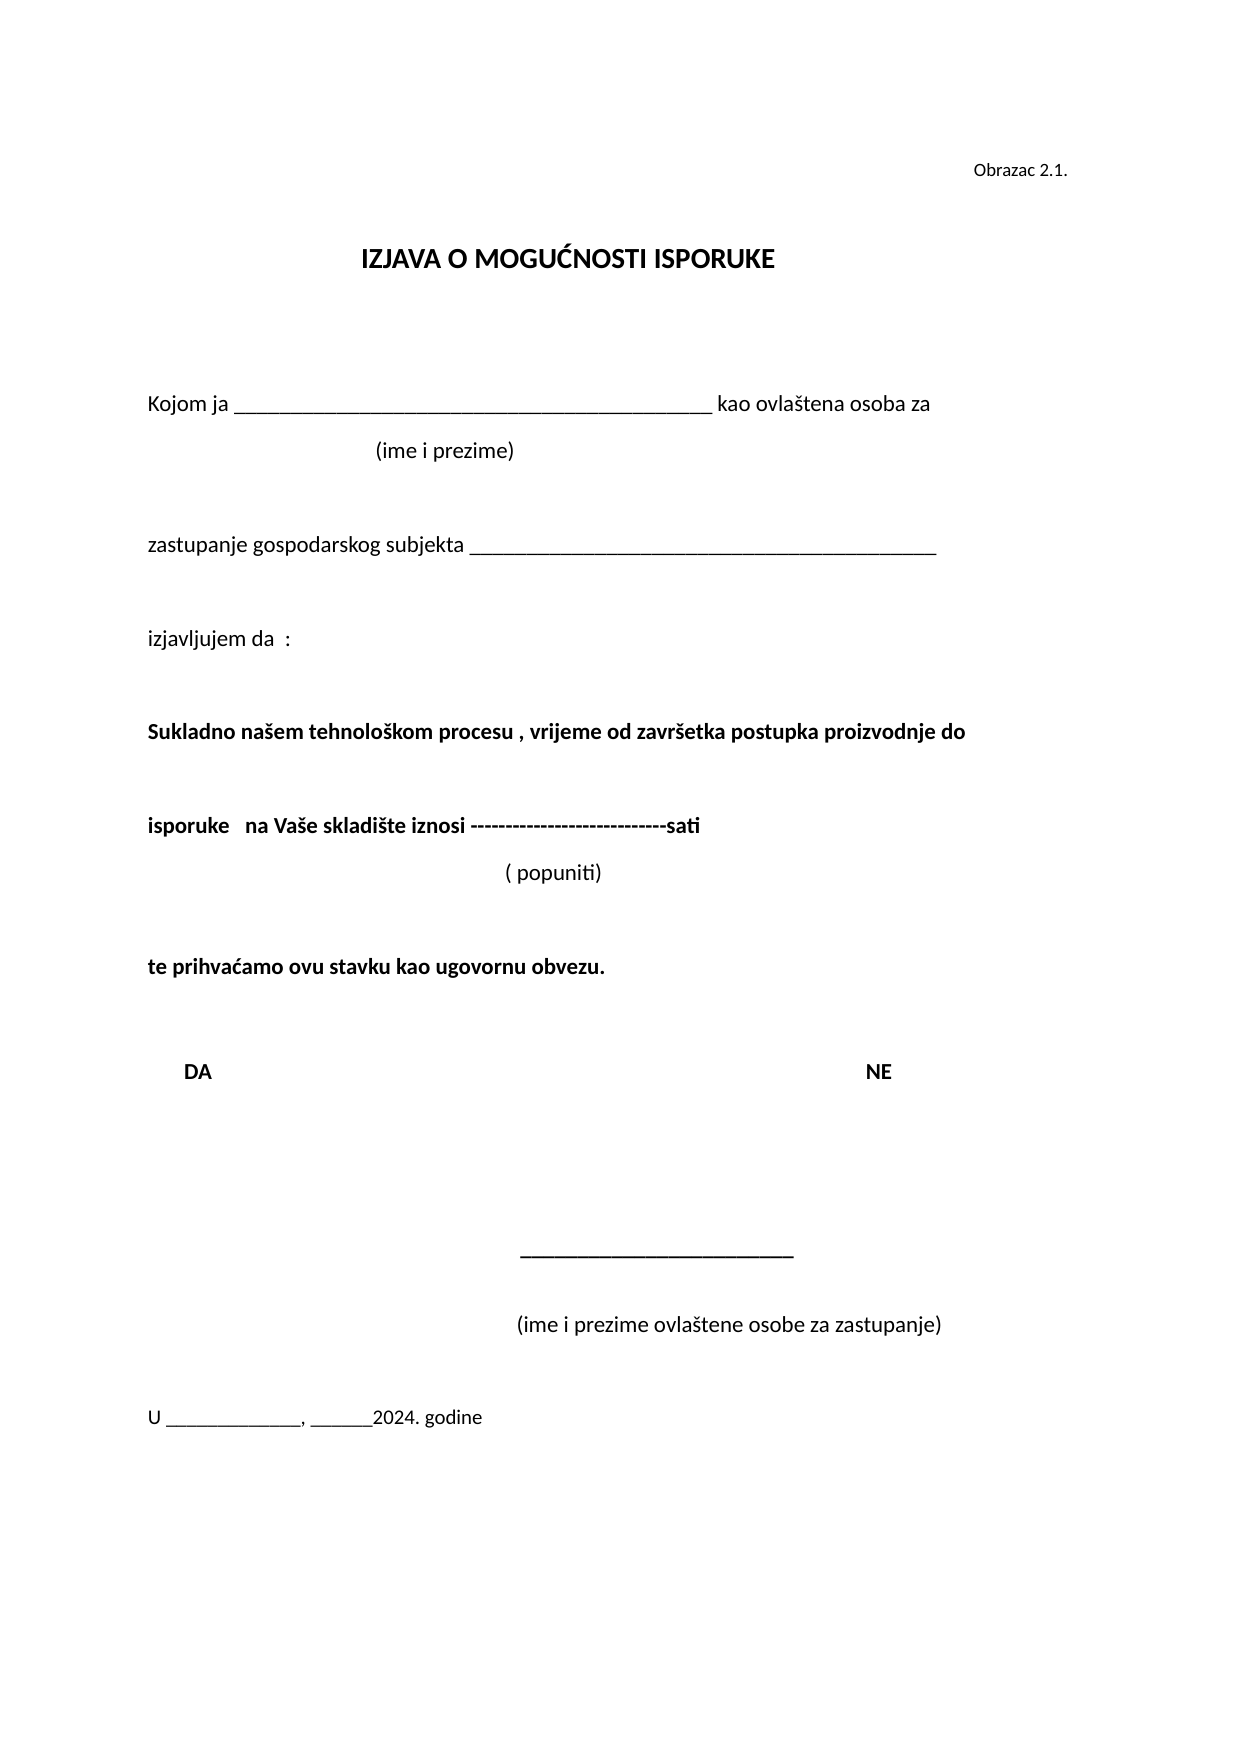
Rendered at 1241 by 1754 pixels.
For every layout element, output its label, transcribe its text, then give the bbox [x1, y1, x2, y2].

text zastupanje gospodarskog subjekta _________________________________________ [148, 530, 1111, 558]
text Kojom ja __________________________________________ kao ovlaštena osoba za [148, 389, 1111, 417]
text IZJAVA O MOGUĆNOSTI ISPORUKE [148, 241, 1111, 276]
text te prihvaćamo ovu stavku kao ugovornu obvezu. [148, 952, 1111, 980]
text isporuke na Vaše skladište iznosi ----------------------------sati [148, 811, 1111, 839]
text Sukladno našem tehnološkom procesu , vrijeme od završetka postupka proizvodnje do [148, 717, 1111, 746]
text ( popuniti) [148, 858, 1111, 886]
text U _____________, ______2024. godine [148, 1404, 1093, 1429]
text (ime i prezime) [148, 436, 1111, 464]
text (ime i prezime ovlaštene osobe za zastupanje) [443, 1280, 1111, 1338]
text izjavljujem da : [148, 624, 1111, 652]
text DA NE [148, 1057, 1093, 1085]
text ________________________ [148, 1233, 1111, 1261]
text Obrazac 2.1. [148, 158, 1093, 181]
